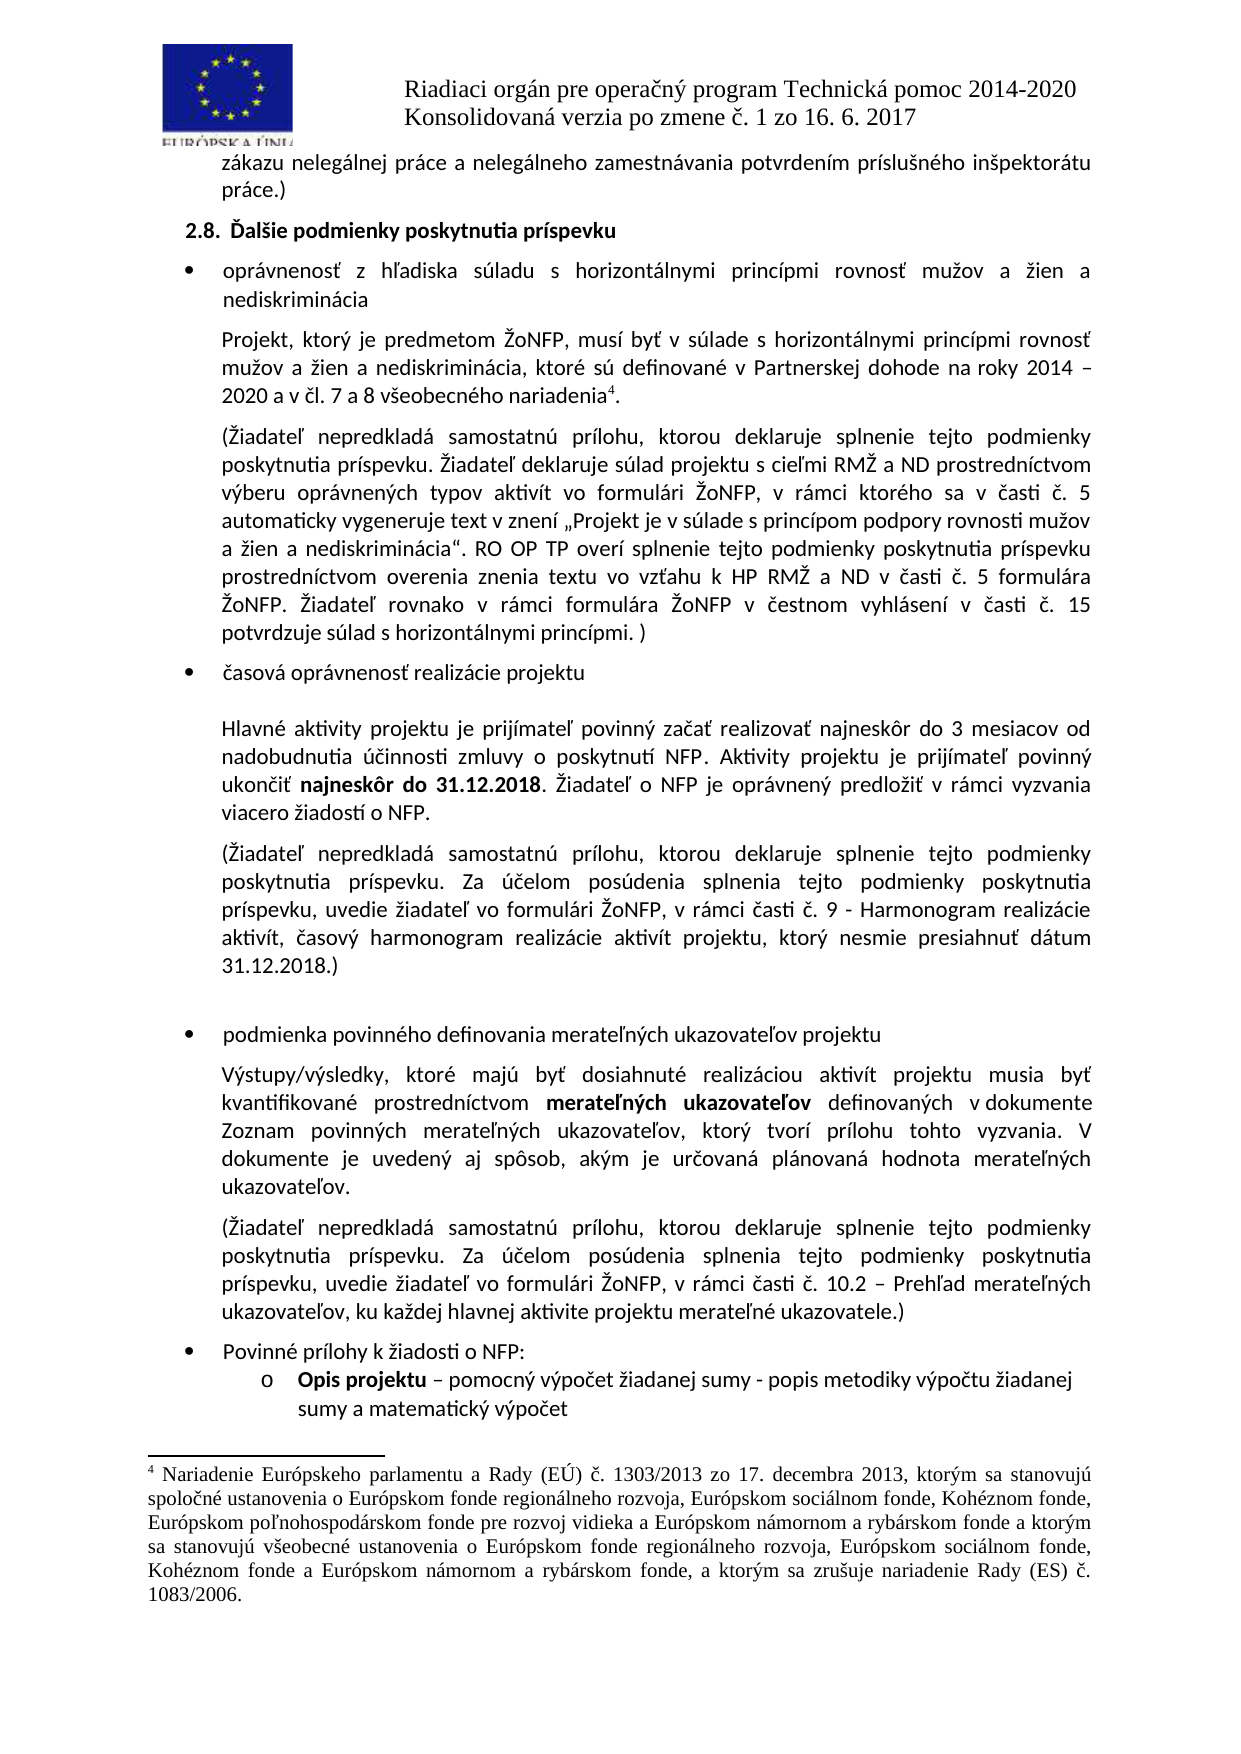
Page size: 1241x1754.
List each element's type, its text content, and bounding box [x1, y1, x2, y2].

text (Žiadateľ nepredkladá samostatnú prílohu, ktorou deklaruje splnenie tejto podmienky poskytnutia príspevku. Žiadateľ deklaruje súlad projektu s cieľmi RMŽ a ND prostredníctvom výberu oprávnených typov aktivít vo formulári ŽoNFP, v rámci ktorého sa v časti č. 5 automaticky vygeneruje text v znení „Projekt je v súlade s princípom podpory rovnosti mužov a žien a nediskriminácia“. RO OP TP overí splnenie tejto podmienky poskytnutia príspevku prostredníctvom overenia znenia textu vo vzťahu k HP RMŽ a ND v časti č. 5 formulára ŽoNFP. Žiadateľ rovnako v rámci formulára ŽoNFP v čestnom vyhlásení v časti č. 15 potvrdzuje súlad s horizontálnymi princípmi. ) [221, 422, 1093, 646]
list časová oprávnenosť realizácie projektu [185, 658, 1093, 686]
list Ďalšie podmienky poskytnutia príspevku [185, 216, 1093, 244]
list Opis projektu – pomocný výpočet žiadanej sumy - popis metodiky výpočtu žiadanej sumy a matematický výpočet [260, 1365, 1093, 1423]
text (Žiadateľ nepredkladá samostatnú prílohu, ktorou deklaruje splnenie tejto podmienky poskytnutia príspevku. Za účelom posúdenia splnenia tejto podmienky poskytnutia príspevku, uvedie žiadateľ vo formulári ŽoNFP, v rámci časti č. 10.2 – Prehľad merateľných ukazovateľov, ku každej hlavnej aktivite projektu merateľné ukazovatele.) [221, 1213, 1093, 1325]
text Projekt, ktorý je predmetom ŽoNFP, musí byť v súlade s horizontálnymi princípmi rovnosť mužov a žien a nediskriminácia, ktoré sú definované v Partnerskej dohode na roky 2014 – 2020 a v čl. 7 a 8 všeobecného nariadenia. [221, 325, 1093, 409]
list podmienka povinného definovania merateľných ukazovateľov projektu [185, 1020, 1093, 1048]
text (Žiadateľ nepredkladá samostatnú prílohu, ktorou deklaruje splnenie tejto podmienky poskytnutia príspevku. Za účelom posúdenia splnenia tejto podmienky poskytnutia príspevku, uvedie žiadateľ vo formulári ŽoNFP, v rámci časti č. 9 - Harmonogram realizácie aktivít, časový harmonogram realizácie aktivít projektu, ktorý nesmie presiahnuť dátum 31.12.2018.) [221, 839, 1093, 979]
text Výstupy/výsledky, ktoré majú byť dosiahnuté realizáciou aktivít projektu musia byť kvantifikované prostredníctvom merateľných ukazovateľov definovaných v dokumente Zoznam povinných merateľných ukazovateľov, ktorý tvorí prílohu tohto vyzvania. V dokumente je uvedený aj spôsob, akým je určovaná plánovaná hodnota merateľných ukazovateľov. [221, 1060, 1093, 1200]
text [221, 148, 1093, 204]
list oprávnenosť z hľadiska súladu s horizontálnymi princípmi rovnosť mužov a žien a nediskriminácia [185, 257, 1093, 313]
list Povinné prílohy k žiadosti o NFP: [185, 1337, 1093, 1365]
list Hlavné aktivity projektu je prijímateľ povinný začať realizovať najneskôr do 3 mesiacov od nadobudnutia účinnosti zmluvy o poskytnutí NFP. Aktivity projektu je prijímateľ povinný ukončiť najneskôr do 31.12.2018. Žiadateľ o NFP je oprávnený predložiť v rámci vyzvania viacero žiadostí o NFP. [221, 714, 1093, 827]
